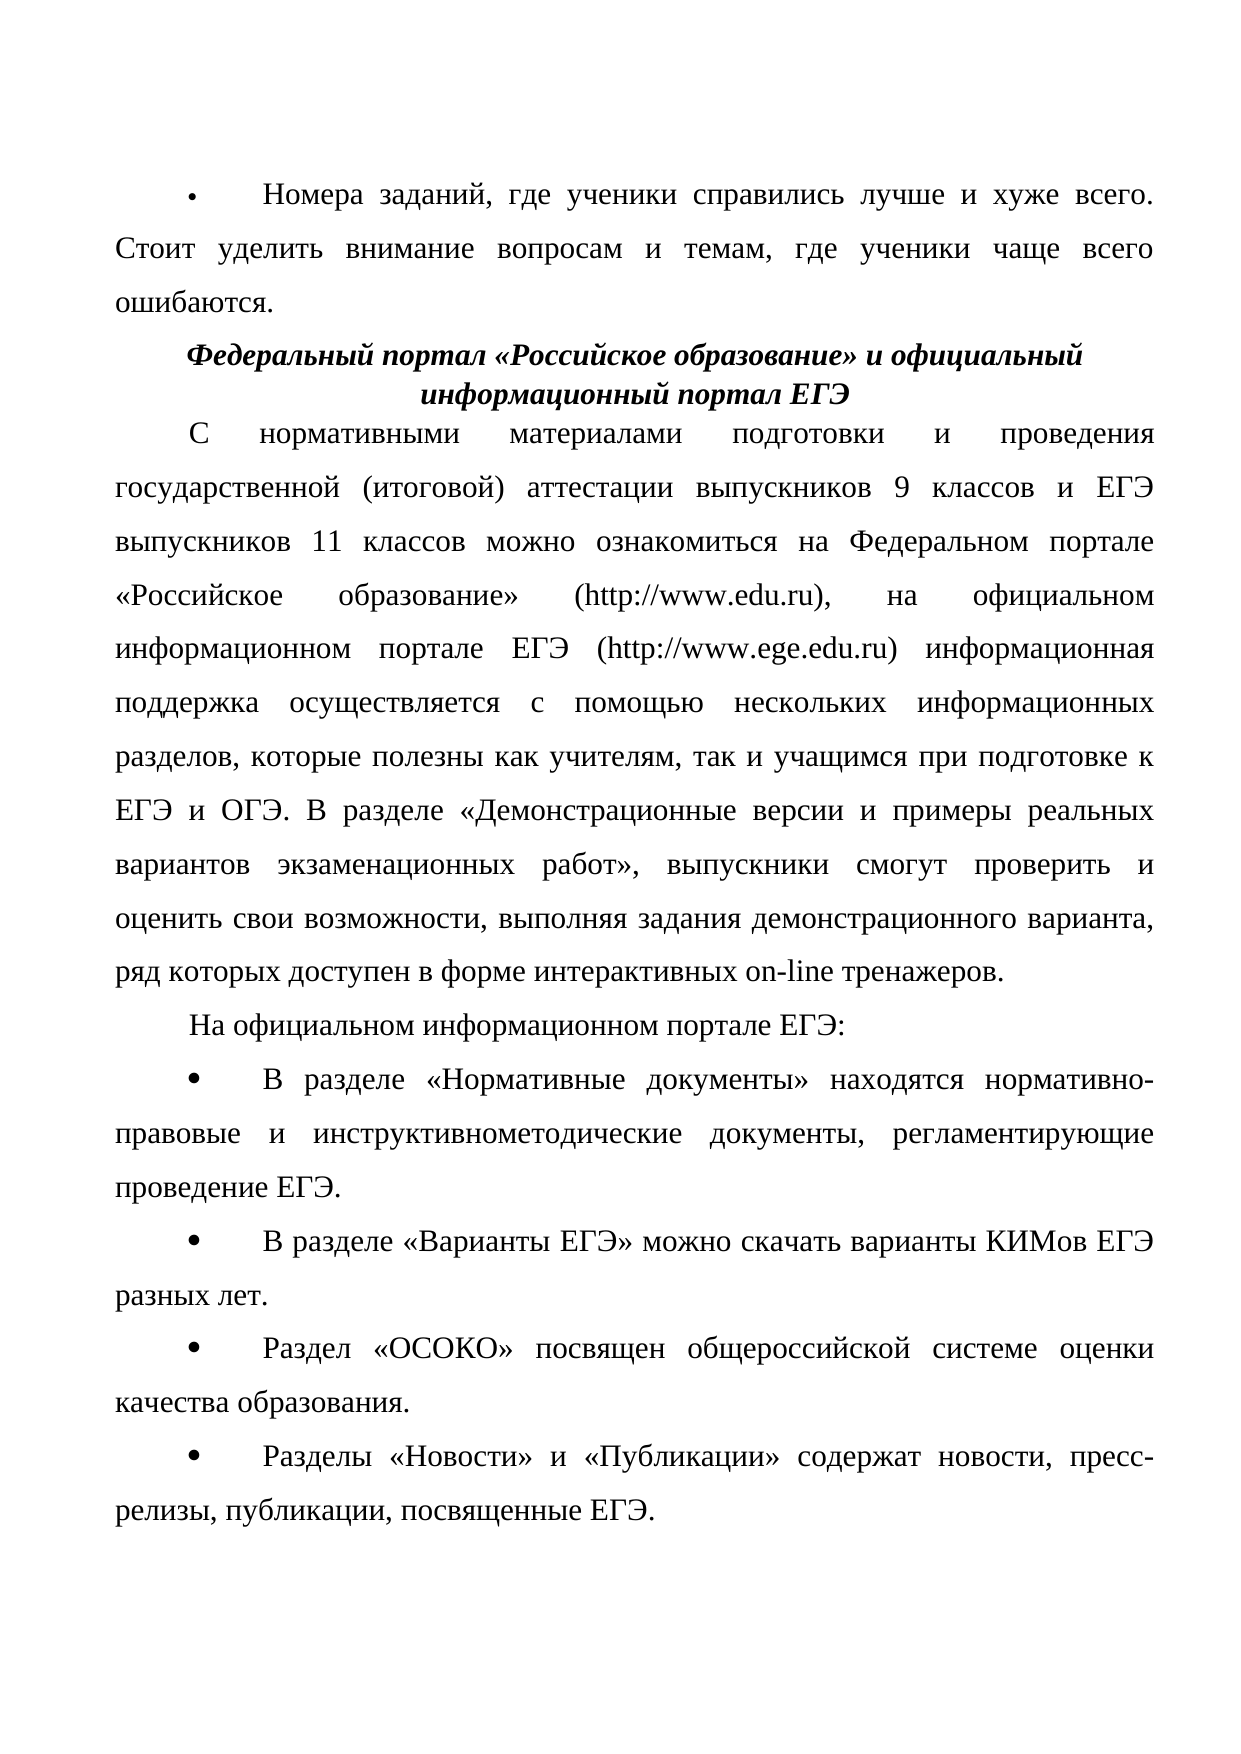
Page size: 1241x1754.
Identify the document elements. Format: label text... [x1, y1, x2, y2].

list Номера заданий, где ученики справились лучше и хуже всего. Стоит уделить внимание вопросам и темам, где ученики чаще всего ошибаются. [115, 175, 1155, 319]
list В разделе «Нормативные документы» находятся нормативно-правовые и инструктивнометодические документы, регламентирующие проведение ЕГЭ. [115, 1060, 1155, 1204]
text С нормативными материалами подготовки и проведения государственной (итоговой) аттестации выпускников 9 классов и ЕГЭ выпускников 11 классов можно ознакомиться на Федеральном портале «Российское образование» (http://www.edu.ru), на официальном информационном портале ЕГЭ (http://www.ege.edu.ru) информационная поддержка осуществляется с помощью нескольких информационных разделов, которые полезны как учителям, так и учащимся при подготовке к ЕГЭ и ОГЭ. В разделе «Демонстрационные версии и примеры реальных вариантов экзаменационных работ», выпускники смогут проверить и оценить свои возможности, выполняя задания демонстрационного варианта, ряд которых доступен в форме интерактивных on-line тренажеров. [115, 414, 1155, 989]
text На официальном информационном портале ЕГЭ: [115, 1007, 1155, 1042]
list Раздел «ОСОКО» посвящен общероссийской системе оценки качества образования. [115, 1330, 1155, 1419]
list Разделы «Новости» и «Публикации» содержат новости, пресс-релизы, публикации, посвященные ЕГЭ. [115, 1437, 1155, 1527]
subtitle Федеральный портал «Российское образование» и официальный информационный портал ЕГЭ [115, 337, 1155, 411]
list В разделе «Варианты ЕГЭ» можно скачать варианты КИМов ЕГЭ разных лет. [115, 1222, 1155, 1312]
